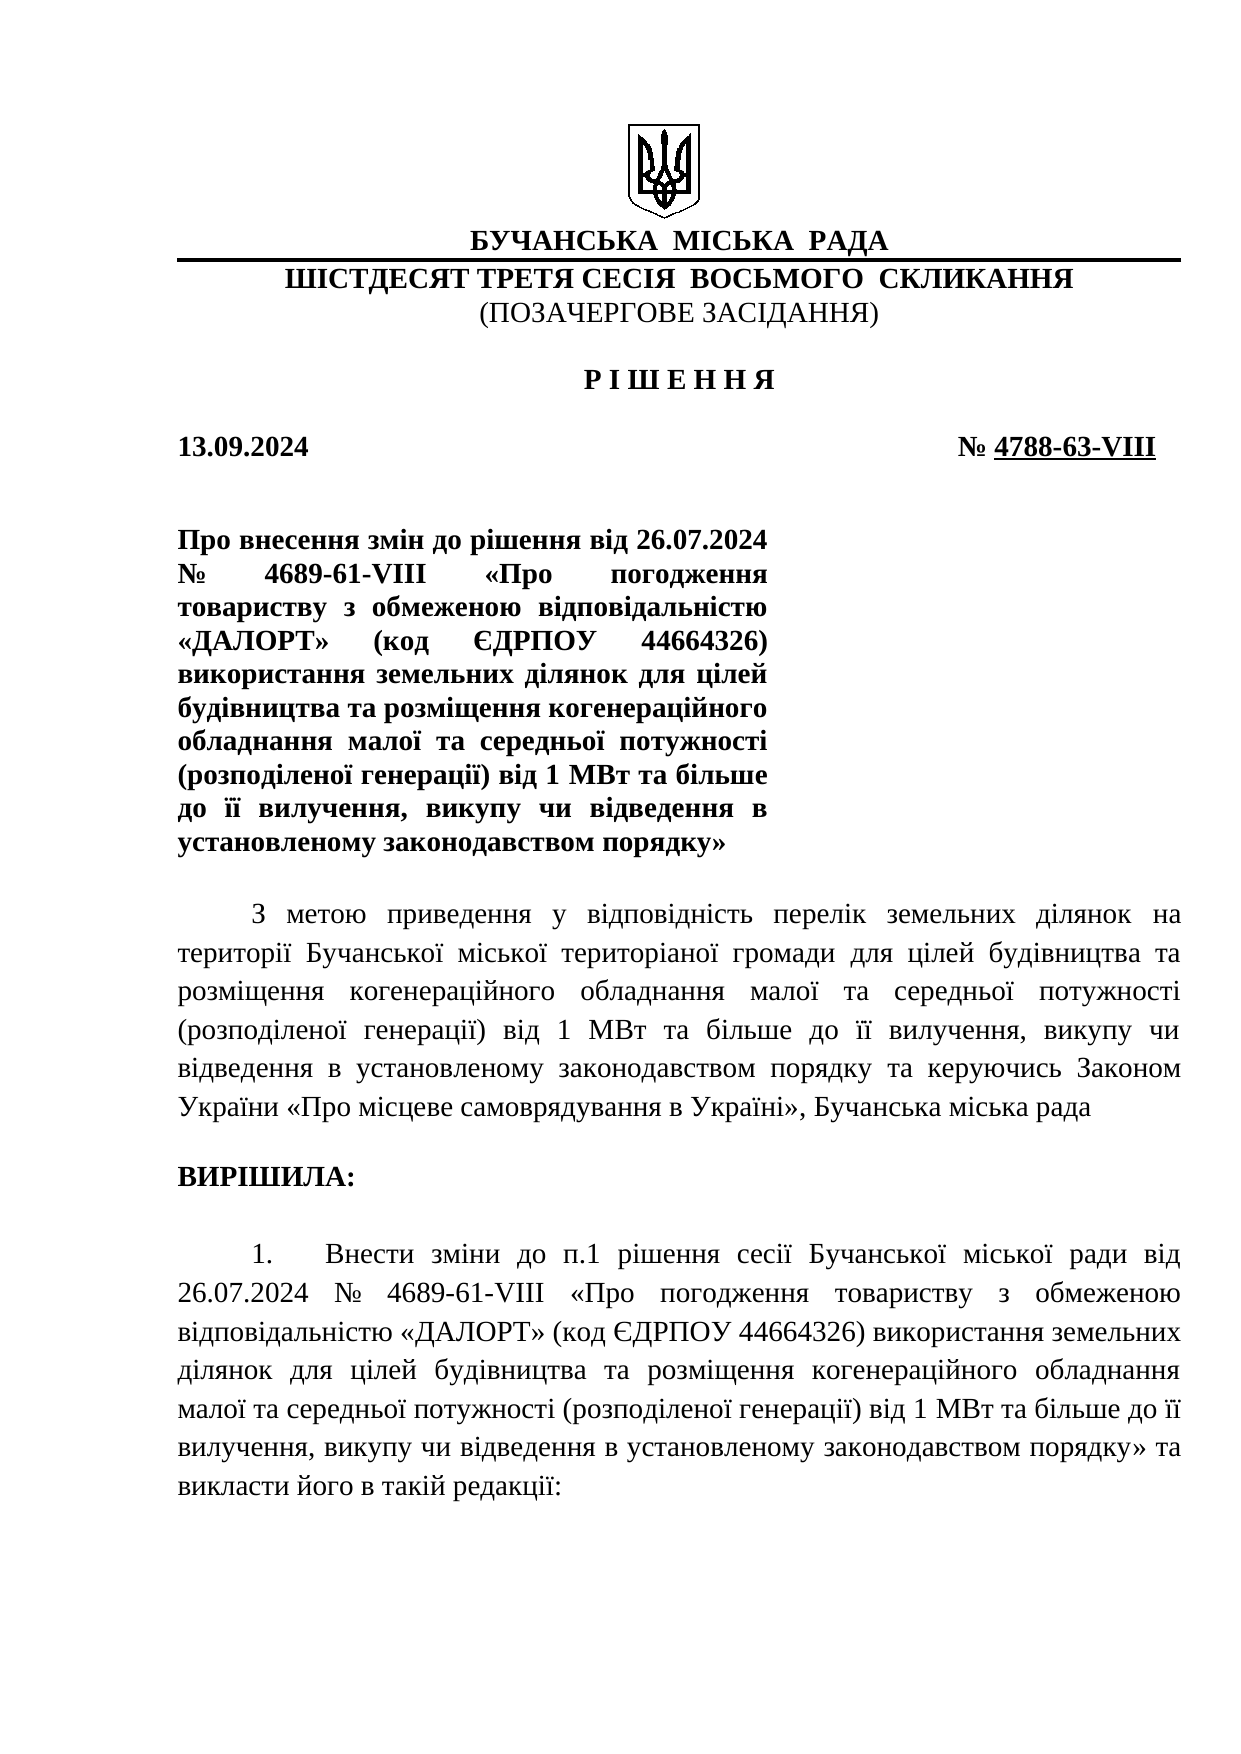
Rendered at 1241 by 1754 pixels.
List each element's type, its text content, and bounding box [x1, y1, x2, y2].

text Про внесення змін до рішення від 26.07.2024 № 4689-61-VIII «Про погодження товариству з обмеженою відповідальністю «ДАЛОРТ» (код ЄДРПОУ 44664326) використання земельних ділянок для цілей будівництва та розміщення когенераційного обладнання малої та середньої потужності (розподіленої генерації) від 1 МВт та більше до її вилучення, викупу чи відведення в установленому законодавством порядку» [177, 522, 768, 858]
text З метою приведення у відповідність перелік земельних ділянок на території Бучанської міської територіаної громади для цілей будівництва та розміщення когенераційного обладнання малої та середньої потужності (розподіленої генерації) від 1 МВт та більше до її вилучення, викупу чи відведення в установленому законодавством порядку та керуючись Законом України «Про місцеве самоврядування в Україні», Бучанська міська рада [177, 896, 1181, 1122]
text БУЧАНСЬКА МІСЬКА РАДА [177, 223, 1181, 258]
text (ПОЗАЧЕРГОВЕ ЗАСІДАННЯ) [177, 295, 1181, 329]
text ВИРІШИЛА: [177, 1159, 1181, 1193]
text ШІСТДЕСЯТ ТРЕТЯ СЕСІЯ ВОСЬМОГО СКЛИКАННЯ [177, 262, 1181, 295]
text 13.09.2024 № 4788-63-VIІІ [177, 429, 1181, 463]
text Р І Ш Е Н Н Я [177, 362, 1181, 396]
list Внести зміни до п.1 рішення сесії Бучанської міської ради від 26.07.2024 № 4689-61-VIII «Про погодження товариству з обмеженою відповідальністю «ДАЛОРТ» (код ЄДРПОУ 44664326) використання земельних ділянок для цілей будівництва та розміщення когенераційного обладнання малої та середньої потужності (розподіленої генерації) від 1 МВт та більше до її вилучення, викупу чи відведення в установленому законодавством порядку» та викласти його в такій редакції: [177, 1237, 1181, 1501]
